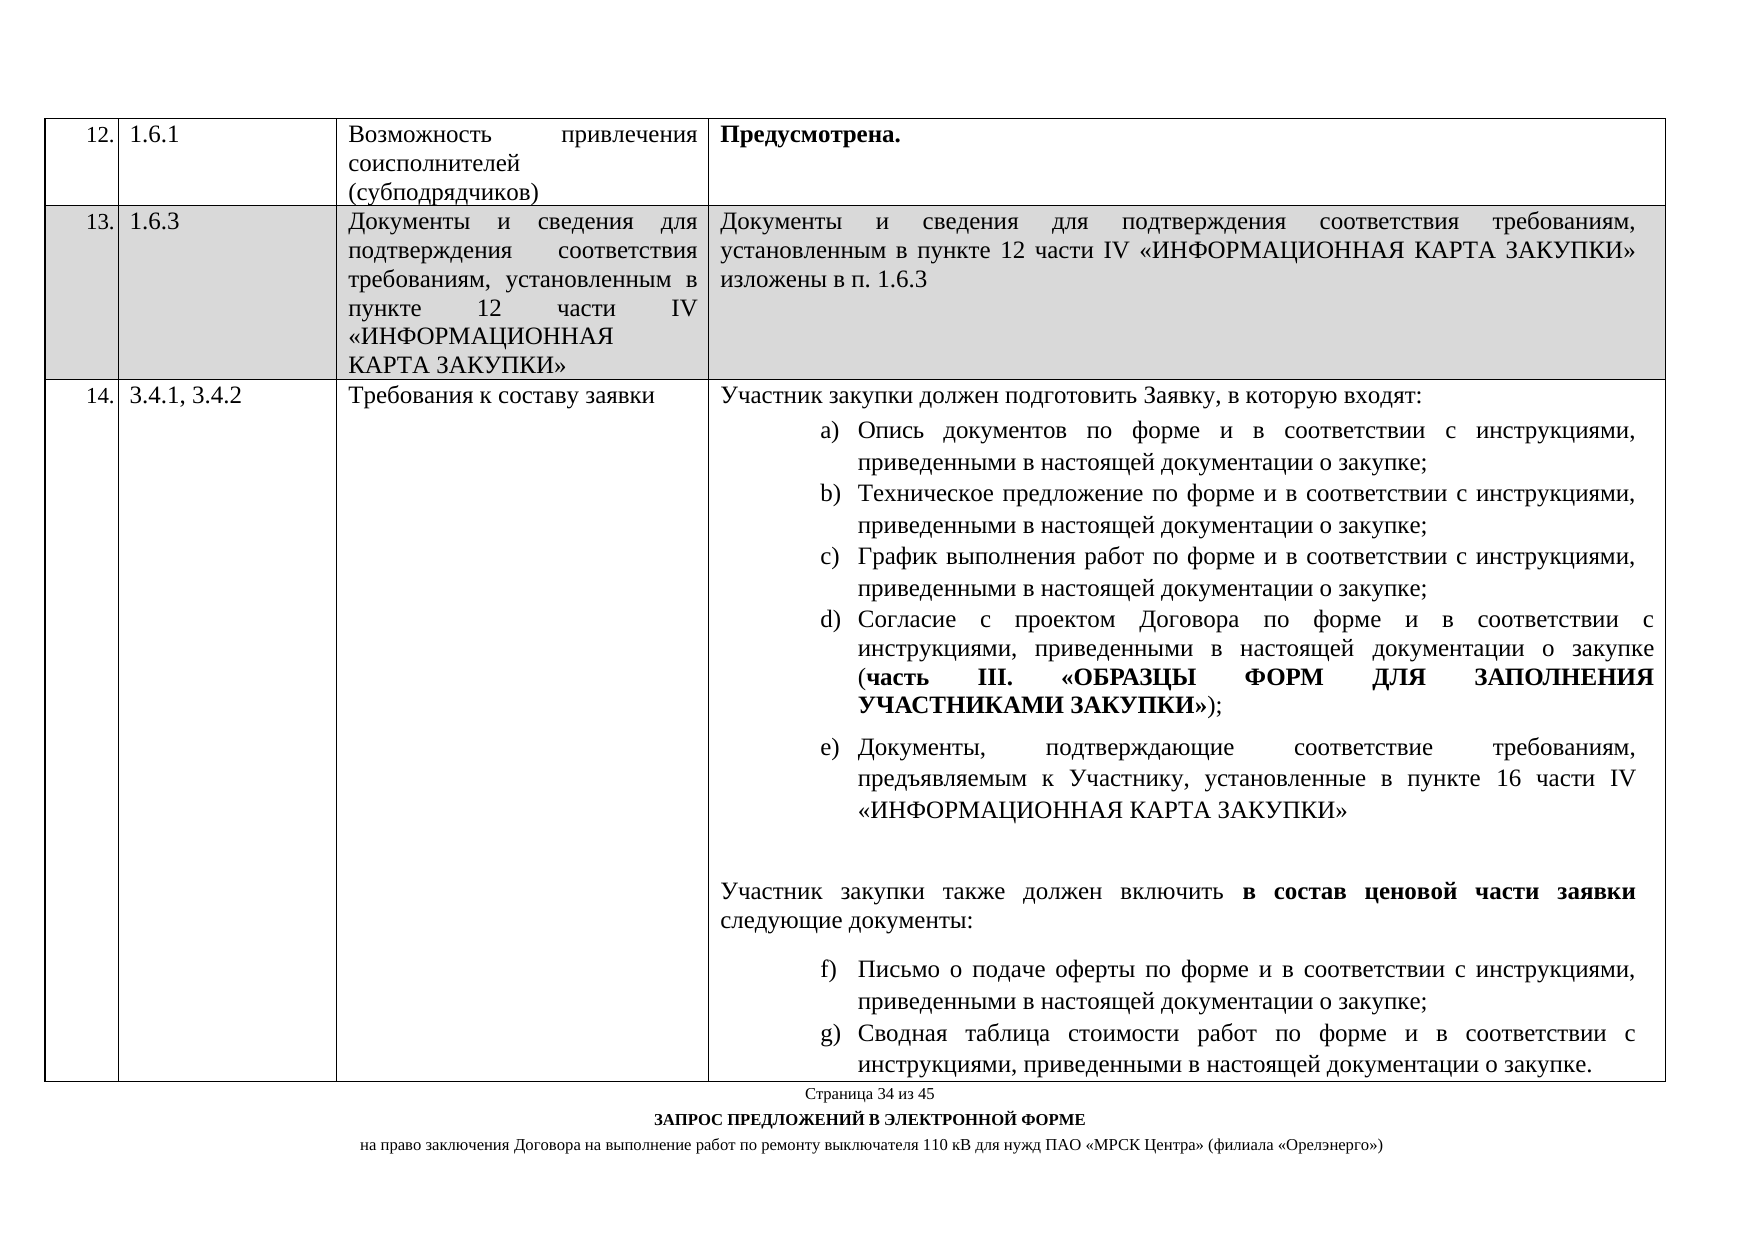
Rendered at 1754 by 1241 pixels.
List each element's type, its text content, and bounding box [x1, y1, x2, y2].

table_cell Документы и сведения для подтверждения соответствия требованиям, установленным в пункте 12 части IV «ИНФОРМАЦИОННАЯ КАРТА ЗАКУПКИ» [337, 206, 708, 379]
table_cell [46, 119, 118, 205]
table_cell [46, 206, 118, 379]
table_cell Возможность привлечения соисполнителей (субподрядчиков) [337, 119, 708, 205]
table_cell [46, 380, 118, 1081]
table_cell 1.6.3 [119, 206, 336, 379]
table_cell Документы и сведения для подтверждения соответствия требованиям, установленным в пункте 12 части IV «ИНФОРМАЦИОННАЯ КАРТА ЗАКУПКИ» изложены в п. 1.6.3 [709, 206, 1665, 379]
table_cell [337, 380, 708, 1081]
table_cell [709, 380, 1665, 1081]
table_cell 3.4.1, 3.4.2 [119, 380, 336, 1081]
table_cell 1.6.1 [119, 119, 336, 205]
table_cell Предусмотрена. [709, 119, 1665, 205]
